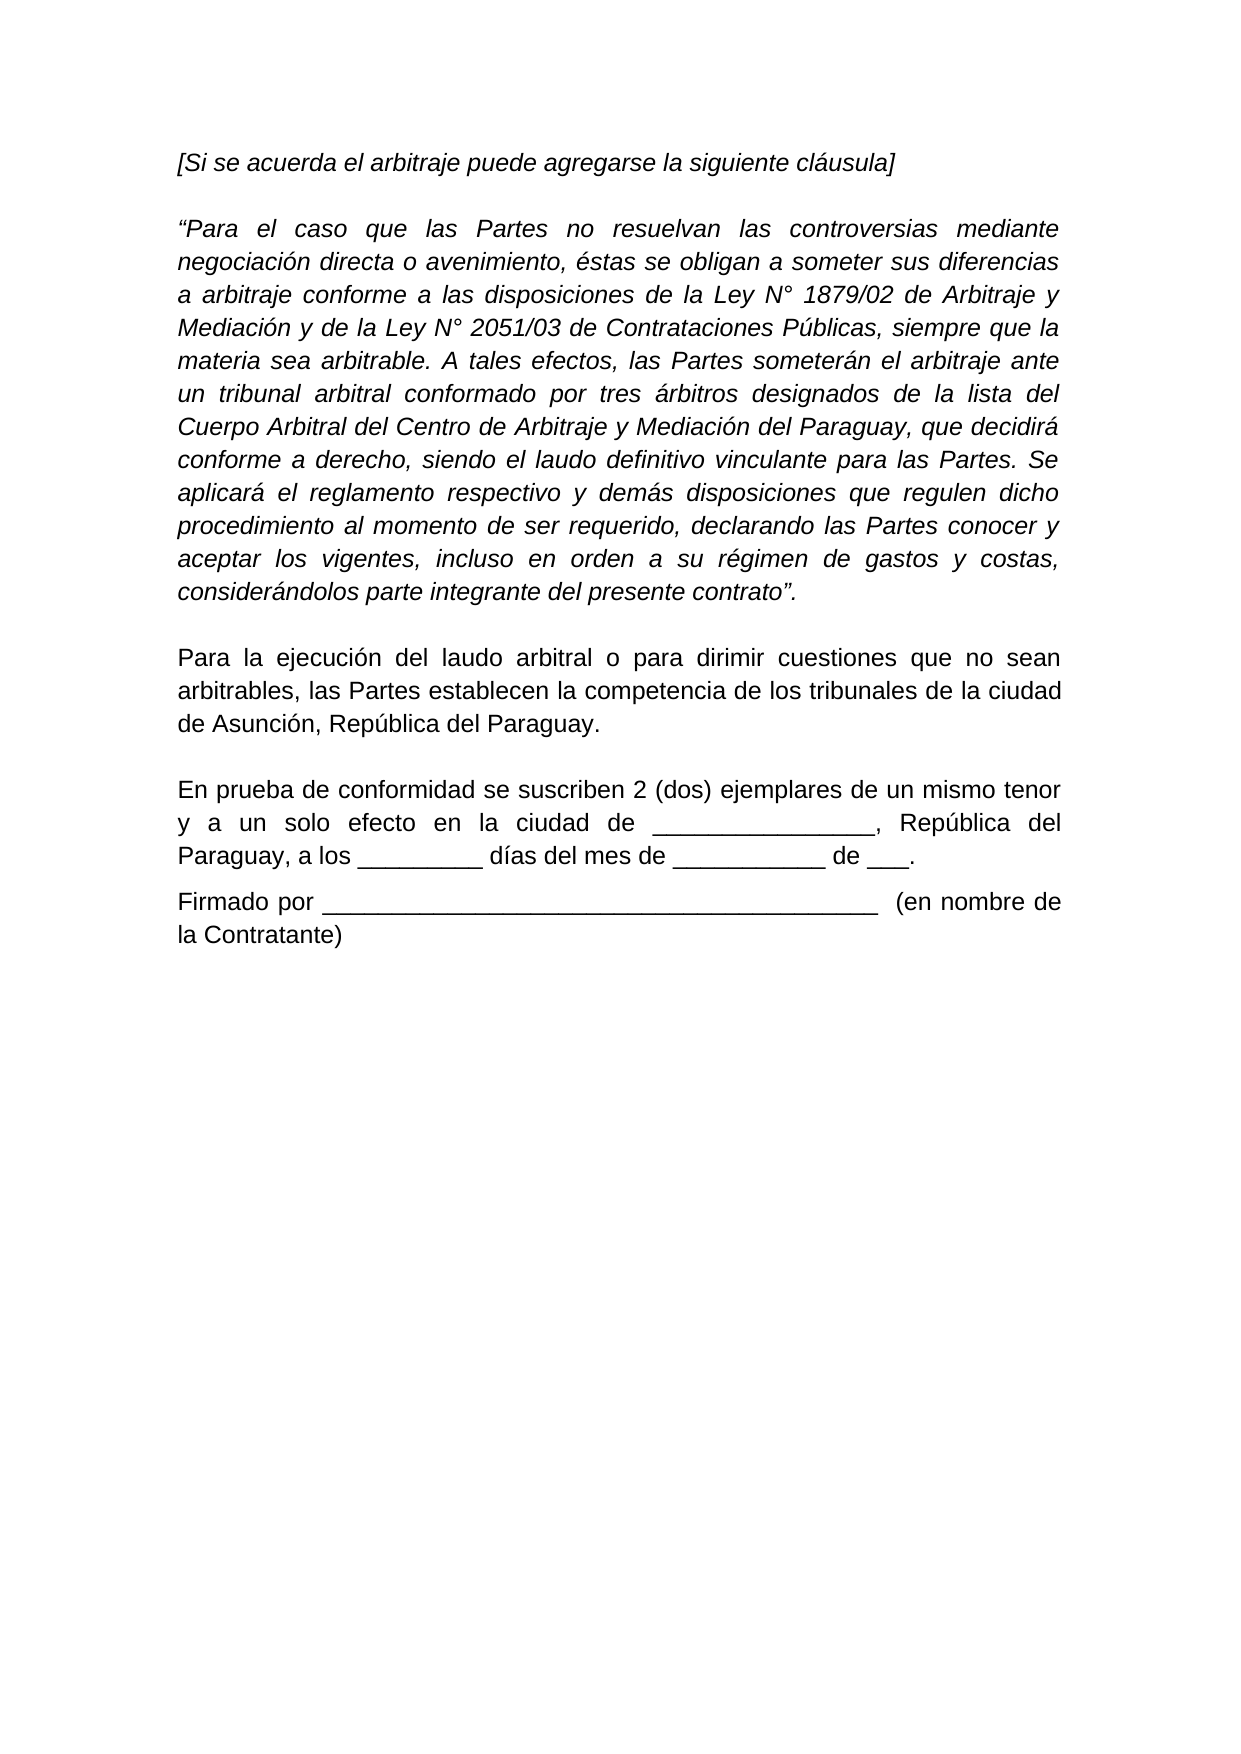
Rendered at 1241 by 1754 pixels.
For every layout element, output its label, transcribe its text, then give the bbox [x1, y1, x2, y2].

text [Si se acuerda el arbitraje puede agregarse la siguiente cláusula] [177, 148, 1063, 176]
text “Para el caso que las Partes no resuelvan las controversias mediante negociación directa o avenimiento, éstas se obligan a someter sus diferencias a arbitraje conforme a las disposiciones de la Ley N° 1879/02 de Arbitraje y Mediación y de la Ley N° 2051/03 de Contrataciones Públicas, siempre que la materia sea arbitrable. A tales efectos, las Partes someterán el arbitraje ante un tribunal arbitral conformado por tres árbitros designados de la lista del Cuerpo Arbitral del Centro de Arbitraje y Mediación del Paraguay, que decidirá conforme a derecho, siendo el laudo definitivo vinculante para las Partes. Se aplicará el reglamento respectivo y demás disposiciones que regulen dicho procedimiento al momento de ser requerido, declarando las Partes conocer y aceptar los vigentes, incluso en orden a su régimen de gastos y costas, considerándolos parte integrante del presente contrato”. [177, 214, 1063, 606]
text Firmado por ________________________________________ (en nombre de la Contratante) [177, 887, 1063, 948]
text En prueba de conformidad se suscriben 2 (dos) ejemplares de un mismo tenor y a un solo efecto en la ciudad de ________________, República del Paraguay, a los _________ días del mes de ___________ de ___. [177, 775, 1063, 870]
text Para la ejecución del laudo arbitral o para dirimir cuestiones que no sean arbitrables, las Partes establecen la competencia de los tribunales de la ciudad de Asunción, República del Paraguay. [177, 643, 1063, 738]
